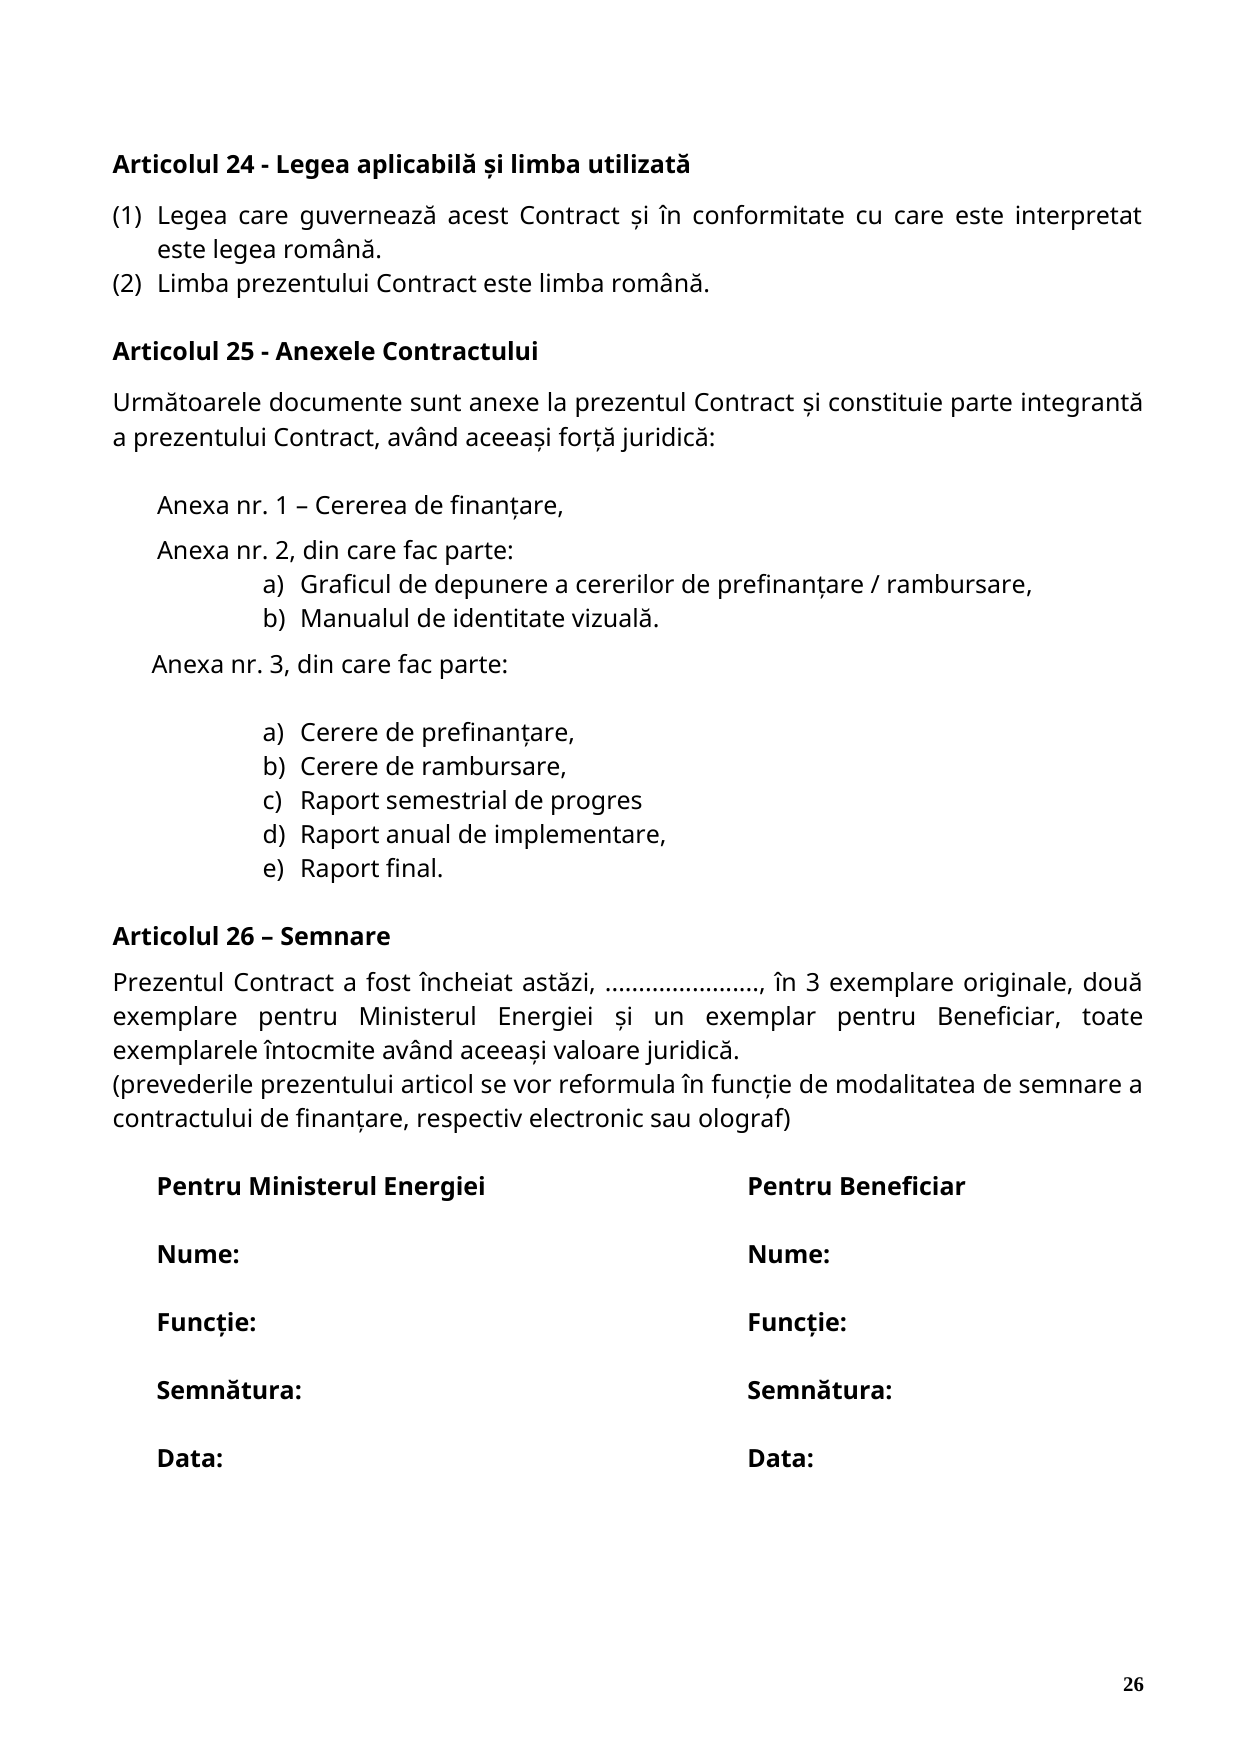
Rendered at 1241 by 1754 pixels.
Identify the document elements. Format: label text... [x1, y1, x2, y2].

text Anexa nr. 3, din care fac parte: [112, 646, 1144, 680]
text Anexa nr. 2, din care fac parte: [157, 533, 1144, 567]
list Graficul de depunere a cererilor de prefinanțare / rambursare, [262, 567, 1144, 601]
text Următoarele documente sunt anexe la prezentul Contract și constituie parte integrantă a prezentului Contract, având aceeaşi forţă juridică: [112, 385, 1144, 453]
list Legea care guvernează acest Contract şi în conformitate cu care este interpretat este legea română. [112, 198, 1144, 266]
list Raport final. [262, 851, 1144, 885]
table_header Pentru Ministerul Energiei Nume: Funcţie: Semnătura: Data: [145, 1169, 736, 1475]
subtitle Articolul 24 - Legea aplicabilă şi limba utilizată [112, 147, 1144, 181]
text Articolul 26 – Semnare [112, 919, 1144, 953]
list Cerere de prefinanțare, [262, 714, 1144, 748]
text Articolul 25 - Anexele Contractului [112, 334, 1144, 368]
list Limba prezentului Contract este limba română. [112, 266, 1144, 300]
list Manualul de identitate vizuală. [262, 601, 1144, 635]
list Raport anual de implementare, [262, 817, 1144, 851]
list Raport semestrial de progres [262, 782, 1144, 817]
text (prevederile prezentului articol se vor reformula în funcție de modalitatea de semnare a contractului de finanțare, respectiv electronic sau olograf) [112, 1066, 1144, 1134]
list Cerere de rambursare, [262, 748, 1144, 782]
text Anexa nr. 1 – Cererea de finanțare, [157, 487, 1144, 521]
table_header Pentru Beneficiar Nume: Funcţie: Semnătura: Data: [736, 1169, 1111, 1475]
text Prezentul Contract a fost încheiat astăzi, ......................., în 3 exemplare originale, două exemplare pentru Ministerul Energiei și un exemplar pentru Beneficiar, toate exemplarele întocmite având aceeași valoare juridică. [112, 964, 1144, 1066]
